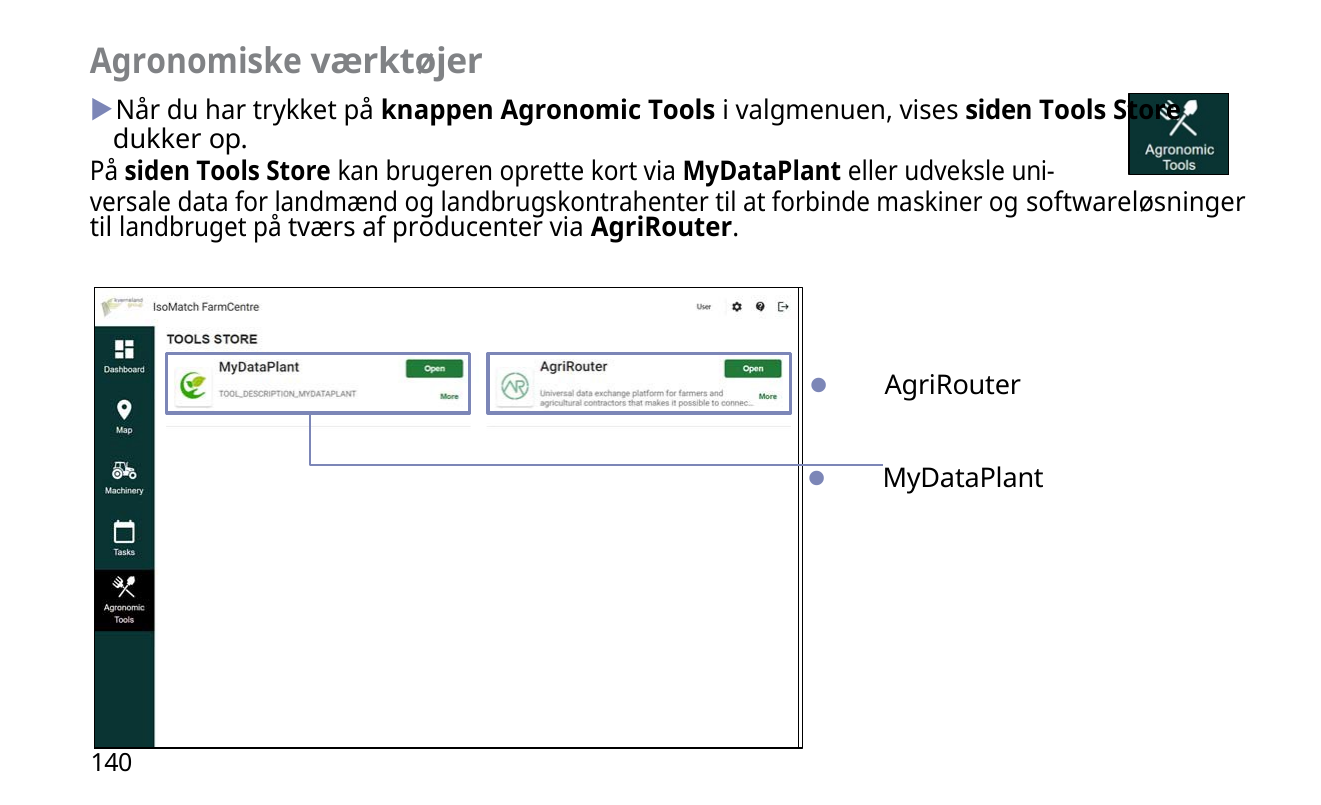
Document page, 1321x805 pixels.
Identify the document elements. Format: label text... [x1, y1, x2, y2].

subtitle Agronomiske værktøjer [89, 36, 1258, 84]
picture [95, 288, 798, 365]
text dukker op. [113, 126, 1258, 154]
picture [95, 496, 798, 747]
text versale data for landmænd og landbrugskontrahenter til at forbinde maskiner og softwareløsninger til landbruget på tværs af producenter via AgriRouter. [89, 189, 1258, 244]
picture [168, 402, 468, 411]
picture [168, 355, 468, 365]
list Når du har trykket på knappen Agronomic Tools i valgmenuen, vises siden Tools Store [89, 96, 1258, 126]
list MyDataPlant [27, 459, 1044, 496]
picture [490, 355, 789, 365]
picture [95, 402, 309, 459]
picture [490, 402, 789, 411]
text På siden Tools Store kan brugeren oprette kort via MyDataPlant eller udveksle uni- [89, 156, 1258, 186]
picture [311, 402, 798, 459]
list AgriRouter [27, 365, 1021, 402]
